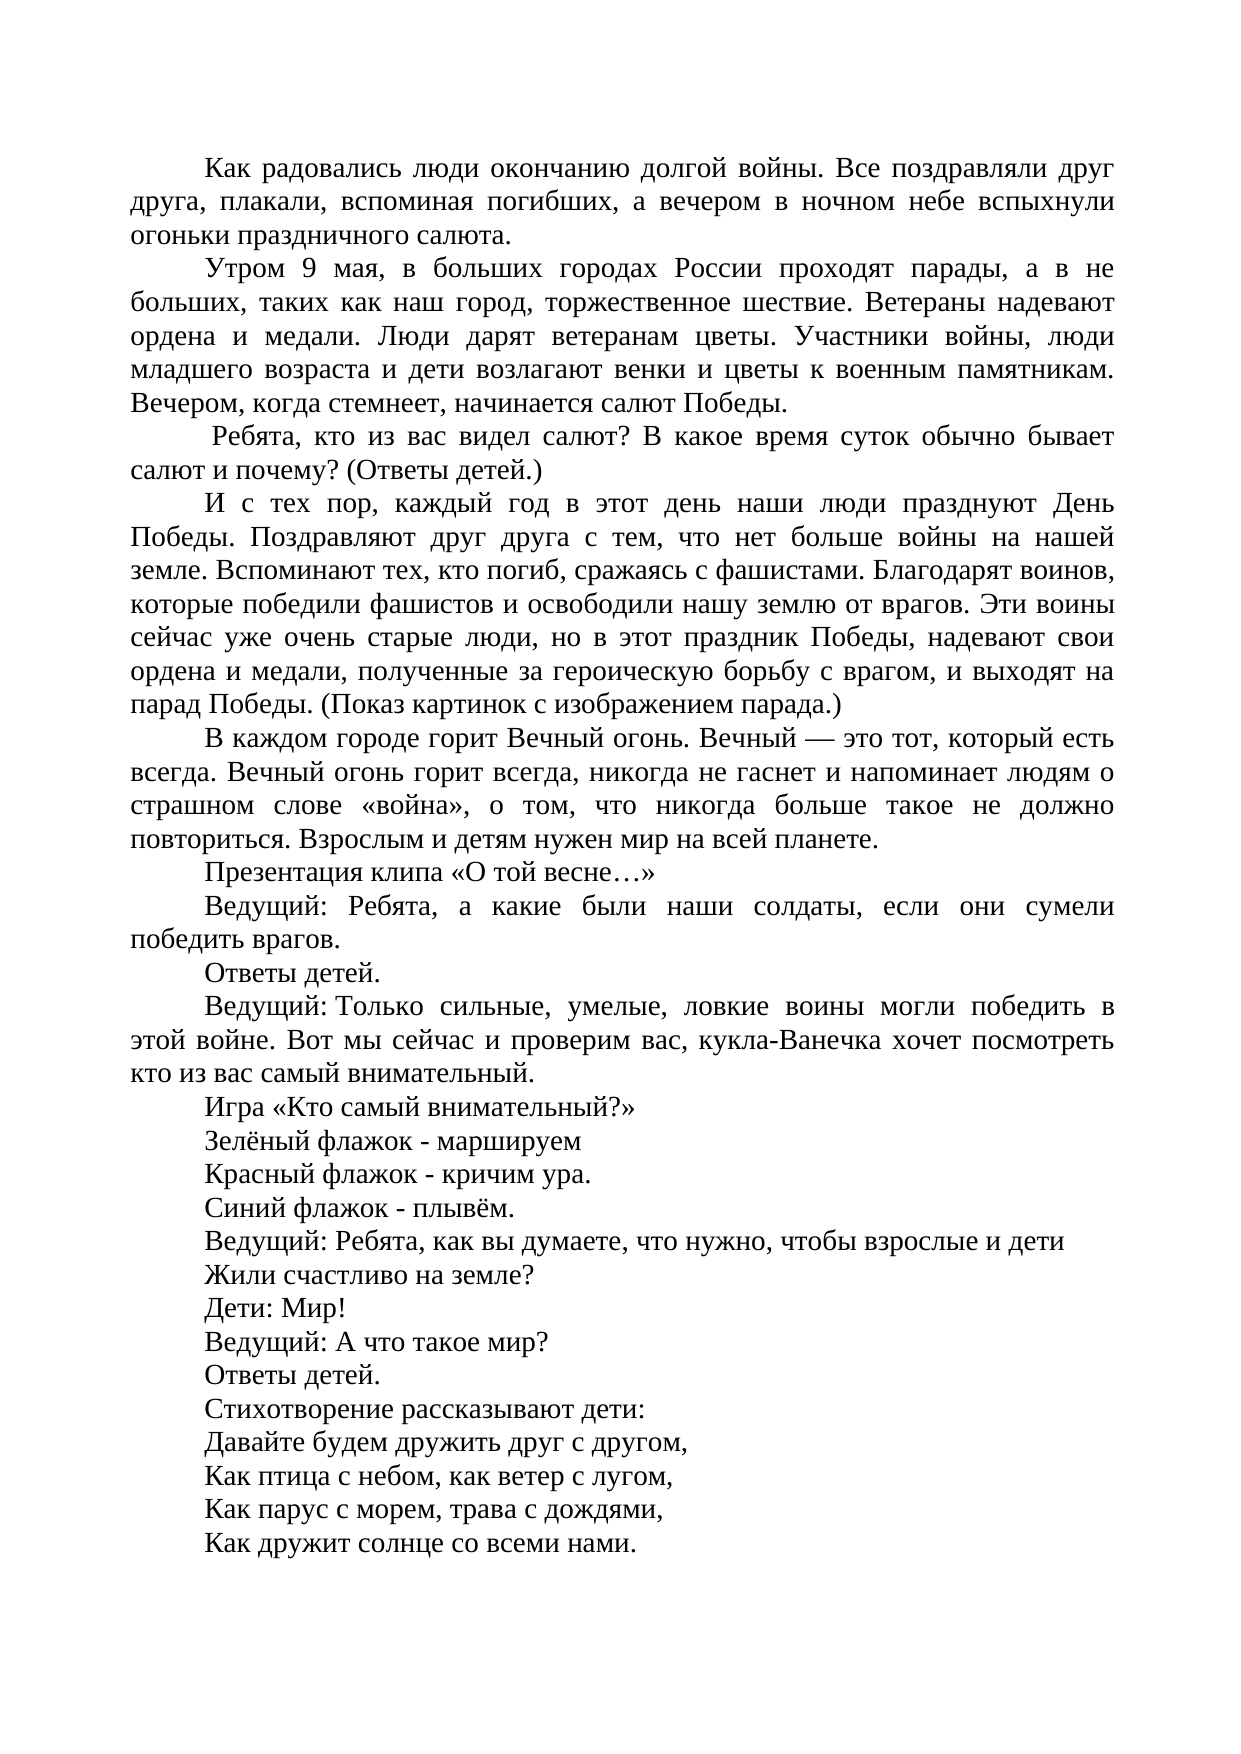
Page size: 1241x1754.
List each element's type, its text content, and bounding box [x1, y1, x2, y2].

text Игра «Кто самый внимательный?» [130, 1089, 1116, 1123]
text Ведущий: Ребята, а какие были наши солдаты, если они сумели победить врагов. [130, 888, 1116, 955]
text Ребята, кто из вас видел салют? В какое время суток обычно бывает салют и почему? (Ответы детей.) [130, 418, 1116, 485]
text Дети: Мир! [130, 1290, 1116, 1324]
text Синий флажок - плывём. [130, 1190, 1116, 1223]
text И с тех пор, каждый год в этот день наши люди празднуют День Победы. Поздравляют друг друга с тем, что нет больше войны на нашей земле. Вспоминают тех, кто погиб, сражаясь с фашистами. Благодарят воинов, которые победили фашистов и освободили нашу землю от врагов. Эти воины сейчас уже очень старые люди, но в этот праздник Победы, надевают свои ордена и медали, полученные за героическую борьбу с врагом, и выходят на парад Победы. (Показ картинок с изображением парада.) [130, 485, 1116, 720]
text Красный флажок - кричим ура. [130, 1156, 1116, 1190]
text Жили счастливо на земле? [130, 1257, 1116, 1290]
text Как дружит солнце со всеми нами. [130, 1525, 1116, 1559]
text Ответы детей. [130, 955, 1116, 988]
text Ответы детей. [130, 1357, 1116, 1391]
text Зелёный флажок - маршируем [130, 1123, 1116, 1156]
text Ведущий: А что такое мир? [130, 1324, 1116, 1357]
text Стихотворение рассказывают дети: [130, 1391, 1116, 1424]
text Ведущий: Ребята, как вы думаете, что нужно, чтобы взрослые и дети [130, 1223, 1116, 1257]
text Как птица с небом, как ветер с лугом, [130, 1458, 1116, 1492]
text Ведущий: Только сильные, умелые, ловкие воины могли победить в этой войне. Вот мы сейчас и проверим вас, кукла-Ванечка хочет посмотреть кто из вас самый внимательный. [130, 988, 1116, 1089]
text Давайте будем дружить друг с другом, [130, 1424, 1116, 1458]
text Утром 9 мая, в больших городах России проходят парады, а в не больших, таких как наш город, торжественное шествие. Ветераны надевают ордена и медали. Люди дарят ветеранам цветы. Участники войны, люди младшего возраста и дети возлагают венки и цветы к военным памятникам. Вечером, когда стемнеет, начинается салют Победы. [130, 251, 1116, 418]
text В каждом городе горит Вечный огонь. Вечный — это тот, который есть всегда. Вечный огонь горит всегда, никогда не гаснет и напоминает людям о страшном слове «война», о том, что никогда больше такое не должно повториться. Взрослым и детям нужен мир на всей планете. [130, 720, 1116, 854]
text Презентация клипа «О той весне…» [130, 854, 1116, 888]
text Как радовались люди окончанию долгой войны. Все поздравляли друг друга, плакали, вспоминая погибших, а вечером в ночном небе вспыхнули огоньки праздничного салюта. [130, 150, 1116, 251]
text Как парус с морем, трава с дождями, [130, 1492, 1116, 1525]
